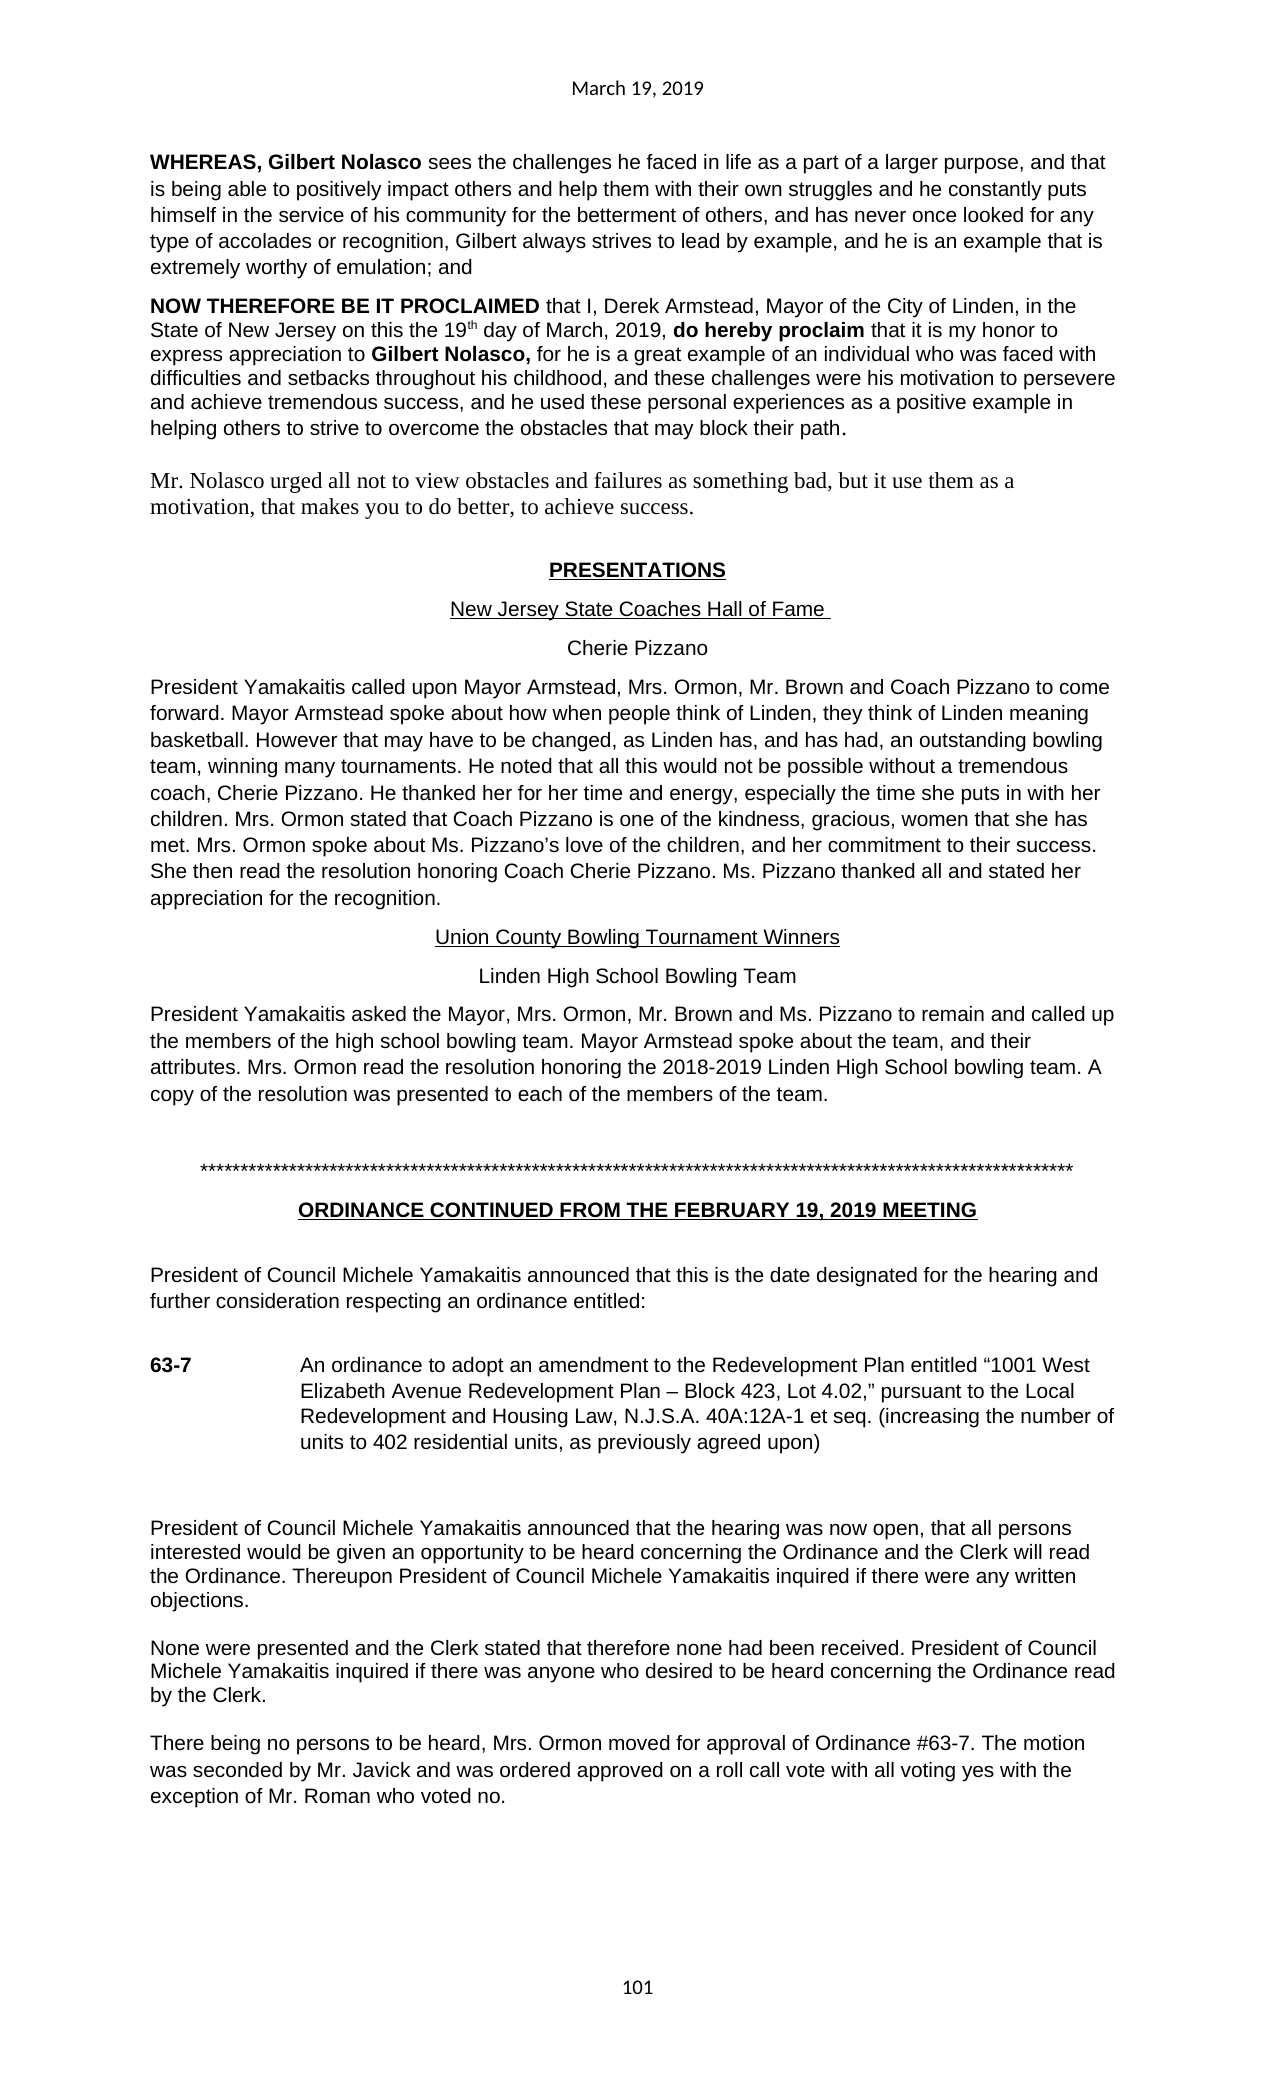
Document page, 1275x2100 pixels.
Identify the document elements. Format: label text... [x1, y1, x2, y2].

text There being no persons to be heard, Mrs. Ormon moved for approval of Ordinance #63-7. The motion was seconded by Mr. Javick and was ordered approved on a roll call vote with all voting yes with the exception of Mr. Roman who voted no. [150, 1731, 1125, 1808]
text President Yamakaitis asked the Mayor, Mrs. Ormon, Mr. Brown and Ms. Pizzano to remain and called up the members of the high school bowling team. Mayor Armstead spoke about the team, and their attributes. Mrs. Ormon read the resolution honoring the 2018-2019 Linden High School bowling team. A copy of the resolution was presented to each of the members of the team. [150, 1002, 1125, 1105]
text ORDINANCE CONTINUED FROM THE FEBRUARY 19, 2019 MEETING [150, 1198, 1125, 1222]
text Mr. Nolasco urged all not to view obstacles and failures as something bad, but it use them as a motivation, that makes you to do better, to achieve success. [150, 467, 1125, 519]
text President Yamakaitis called upon Mayor Armstead, Mrs. Ormon, Mr. Brown and Coach Pizzano to come forward. Mayor Armstead spoke about how when people think of Linden, they think of Linden meaning basketball. However that may have to be changed, as Linden has, and has had, an outstanding bowling team, winning many tournaments. He noted that all this would not be possible without a tremendous coach, Cherie Pizzano. He thanked her for her time and energy, especially the time she puts in with her children. Mrs. Ormon stated that Coach Pizzano is one of the kindness, gracious, women that she has met. Mrs. Ormon spoke about Ms. Pizzano’s love of the children, and her commitment to their success. She then read the resolution honoring Coach Cherie Pizzano. Ms. Pizzano thanked all and stated her appreciation for the recognition. [150, 675, 1125, 910]
text New Jersey State Coaches Hall of Fame [150, 597, 1125, 621]
text ************************************************************************************************************ [150, 1159, 1125, 1183]
text Cherie Pizzano [150, 636, 1125, 660]
text President of Council Michele Yamakaitis announced that this is the date designated for the hearing and [150, 1263, 1125, 1287]
list An ordinance to adopt an amendment to the Redevelopment Plan entitled “1001 West Elizabeth Avenue Redevelopment Plan – Block 423, Lot 4.02,” pursuant to the Local Redevelopment and Housing Law, N.J.S.A. 40A:12A-1 et seq. (increasing the number of units to 402 residential units, as previously agreed upon) [150, 1353, 1125, 1454]
text Union County Bowling Tournament Winners [150, 924, 1125, 948]
text Linden High School Bowling Team [150, 963, 1125, 987]
text NOW THEREFORE BE IT PROCLAIMED that I, Derek Armstead, Mayor of the City of Linden, in the State of New Jersey on this the 19th day of March, 2019, do hereby proclaim that it is my honor to express appreciation to Gilbert Nolasco, for he is a great example of an individual who was faced with difficulties and setbacks throughout his childhood, and these challenges were his motivation to persevere and achieve tremendous success, and he used these personal experiences as a positive example in helping others to strive to overcome the obstacles that may block their path. [150, 294, 1125, 440]
text WHEREAS, Gilbert Nolasco sees the challenges he faced in life as a part of a larger purpose, and that is being able to positively impact others and help them with their own struggles and he constantly puts himself in the service of his community for the betterment of others, and has never once looked for any type of accolades or recognition, Gilbert always strives to lead by example, and he is an example that is extremely worthy of emulation; and [150, 150, 1125, 279]
text further consideration respecting an ordinance entitled: [150, 1288, 1125, 1312]
text PRESENTATIONS [150, 558, 1125, 582]
